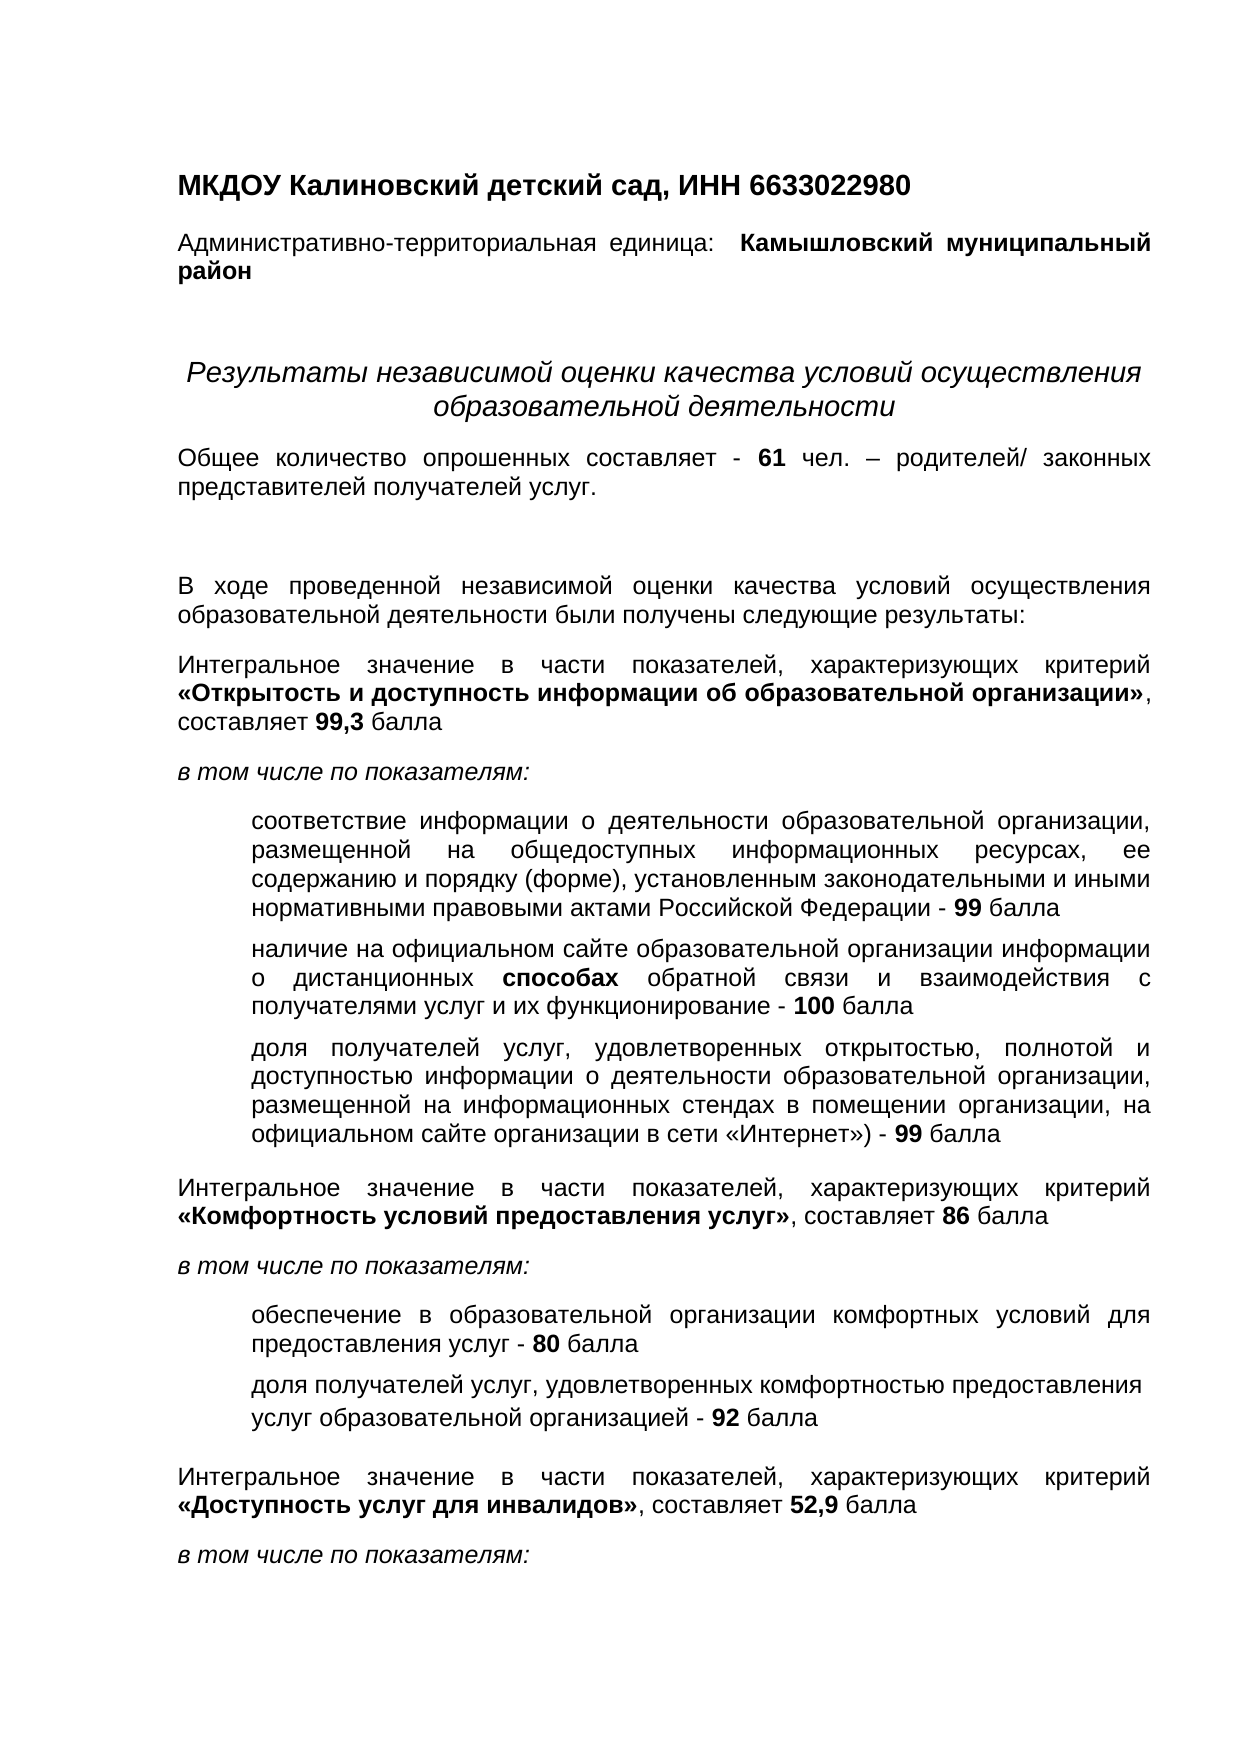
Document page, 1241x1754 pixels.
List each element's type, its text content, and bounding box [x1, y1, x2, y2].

text Интегральное значение в части показателей, характеризующих критерий «Доступность услуг для инвалидов», составляет 52,9 балла [177, 1461, 1152, 1519]
subtitle МКДОУ Калиновский детский сад, ИНН 6633022980 [177, 168, 1152, 202]
text Интегральное значение в части показателей, характеризующих критерий «Открытость и доступность информации об образовательной организации», составляет 99,3 балла [177, 649, 1152, 736]
text Результаты независимой оценки качества условий осуществления образовательной деятельности [177, 355, 1152, 422]
text в том числе по показателям: [177, 1540, 1152, 1568]
text Административно-территориальная единица: Камышловский муниципальный район [177, 227, 1152, 285]
text доля получателей услуг, удовлетворенных комфортностью предоставления услуг образовательной организацией - 92 балла [251, 1370, 1152, 1432]
text Интегральное значение в части показателей, характеризующих критерий «Комфортность условий предоставления услуг», составляет 86 балла [177, 1172, 1152, 1230]
text в том числе по показателям: [177, 1251, 1152, 1279]
text доля получателей услуг, удовлетворенных открытостью, полнотой и доступностью информации о деятельности образовательной организации, размещенной на информационных стендах в помещении организации, на официальном сайте организации в сети «Интернет») - 99 балла [251, 1032, 1152, 1147]
text Общее количество опрошенных составляет - 61 чел. – родителей/ законных представителей получателей услуг. [177, 443, 1152, 501]
text в том числе по показателям: [177, 757, 1152, 785]
text соответствие информации о деятельности образовательной организации, размещенной на общедоступных информационных ресурсах, ее содержанию и порядку (форме), установленным законодательными и иными нормативными правовыми актами Российской Федерации - 99 балла [251, 806, 1152, 921]
text обеспечение в образовательной организации комфортных условий для предоставления услуг - 80 балла [251, 1300, 1152, 1358]
text наличие на официальном сайте образовательной организации информации о дистанционных способах обратной связи и взаимодействия с получателями услуг и их функционирование - 100 балла [251, 934, 1152, 1020]
text В ходе проведенной независимой оценки качества условий осуществления образовательной деятельности были получены следующие результаты: [177, 571, 1152, 629]
